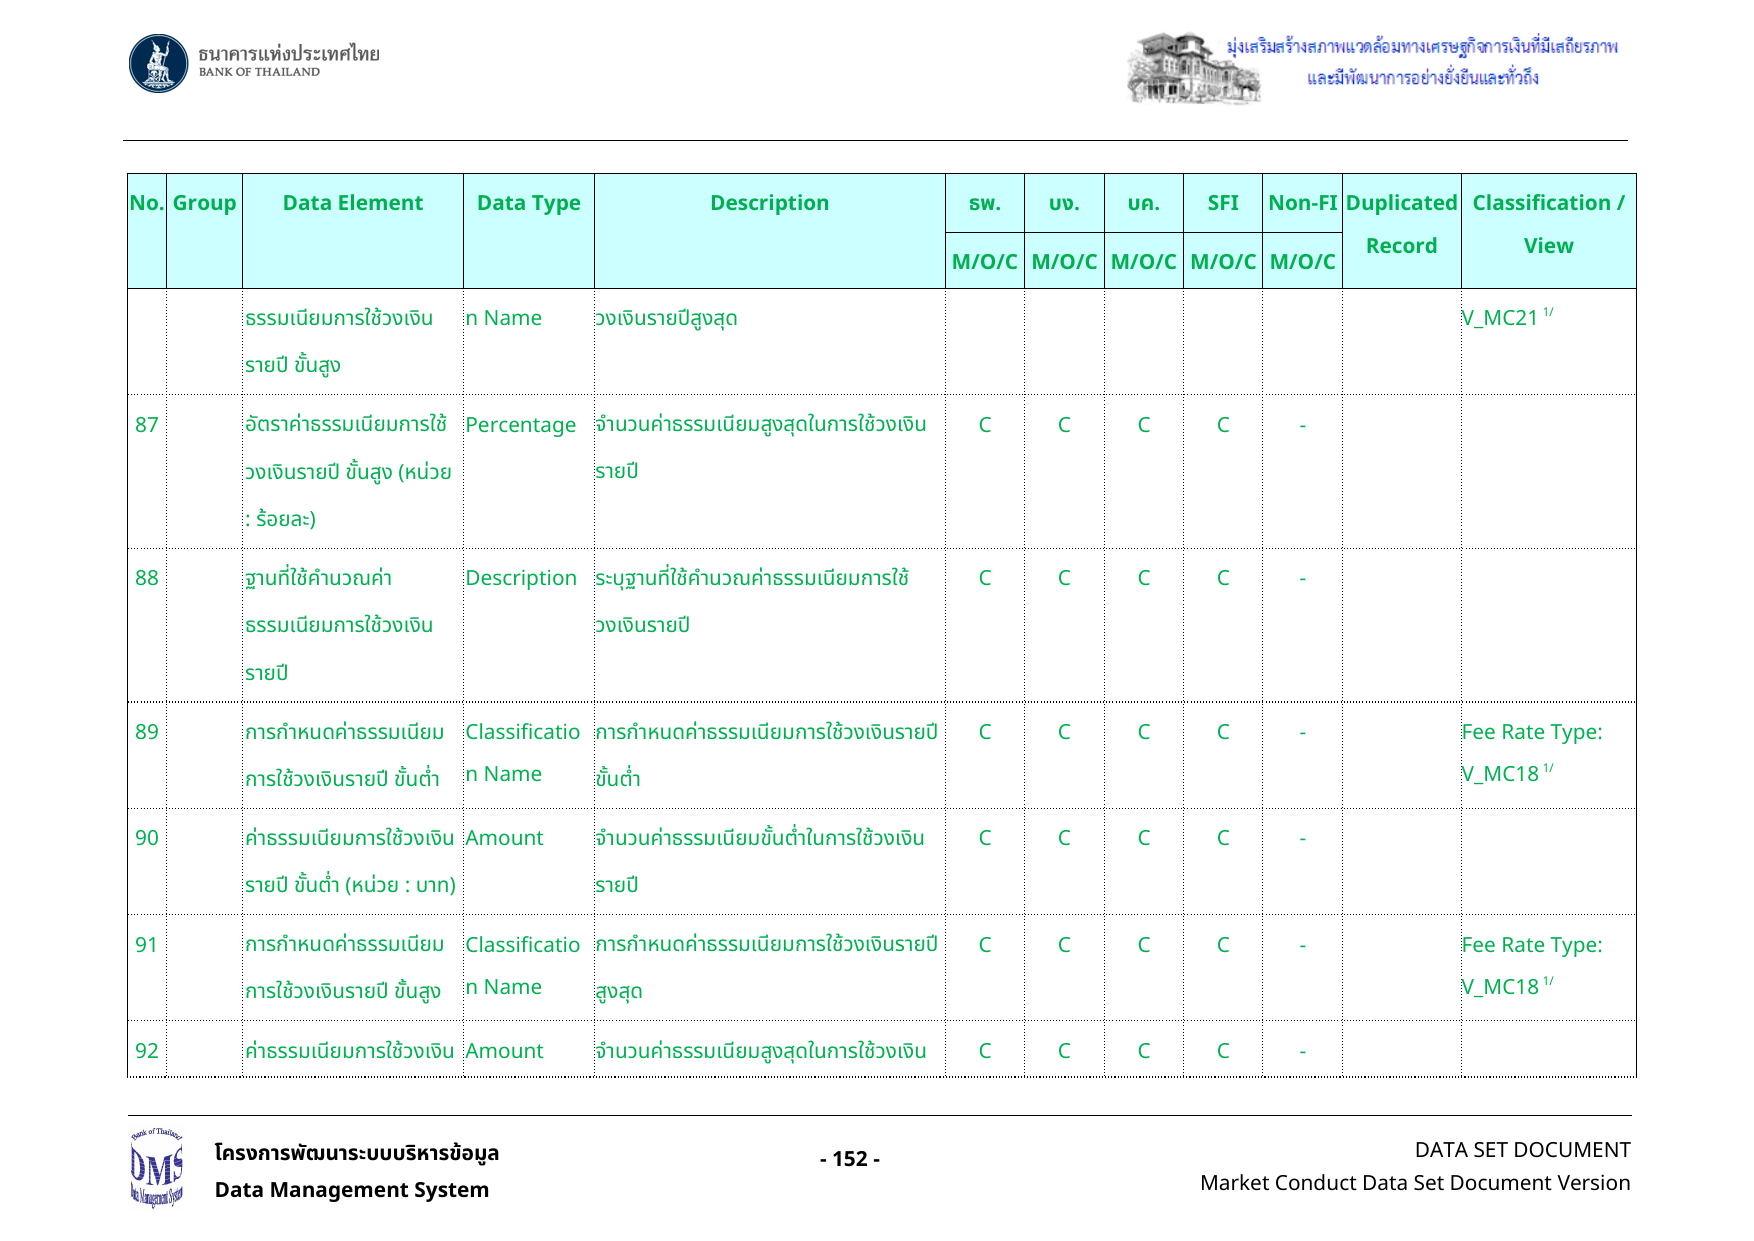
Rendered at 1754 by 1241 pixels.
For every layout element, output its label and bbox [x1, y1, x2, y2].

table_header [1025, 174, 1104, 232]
picture [118, 24, 391, 103]
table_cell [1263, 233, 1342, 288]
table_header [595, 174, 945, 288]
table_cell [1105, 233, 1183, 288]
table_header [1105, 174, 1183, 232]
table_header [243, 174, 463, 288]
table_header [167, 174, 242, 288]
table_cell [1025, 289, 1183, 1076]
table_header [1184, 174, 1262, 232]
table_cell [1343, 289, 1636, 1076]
picture [1126, 28, 1622, 108]
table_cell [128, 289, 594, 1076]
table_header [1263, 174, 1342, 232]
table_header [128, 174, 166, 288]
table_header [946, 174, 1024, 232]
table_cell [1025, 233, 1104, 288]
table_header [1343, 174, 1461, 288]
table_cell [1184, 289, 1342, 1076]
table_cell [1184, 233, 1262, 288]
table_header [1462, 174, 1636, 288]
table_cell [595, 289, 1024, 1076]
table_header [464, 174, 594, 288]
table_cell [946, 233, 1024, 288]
picture [127, 1123, 187, 1212]
